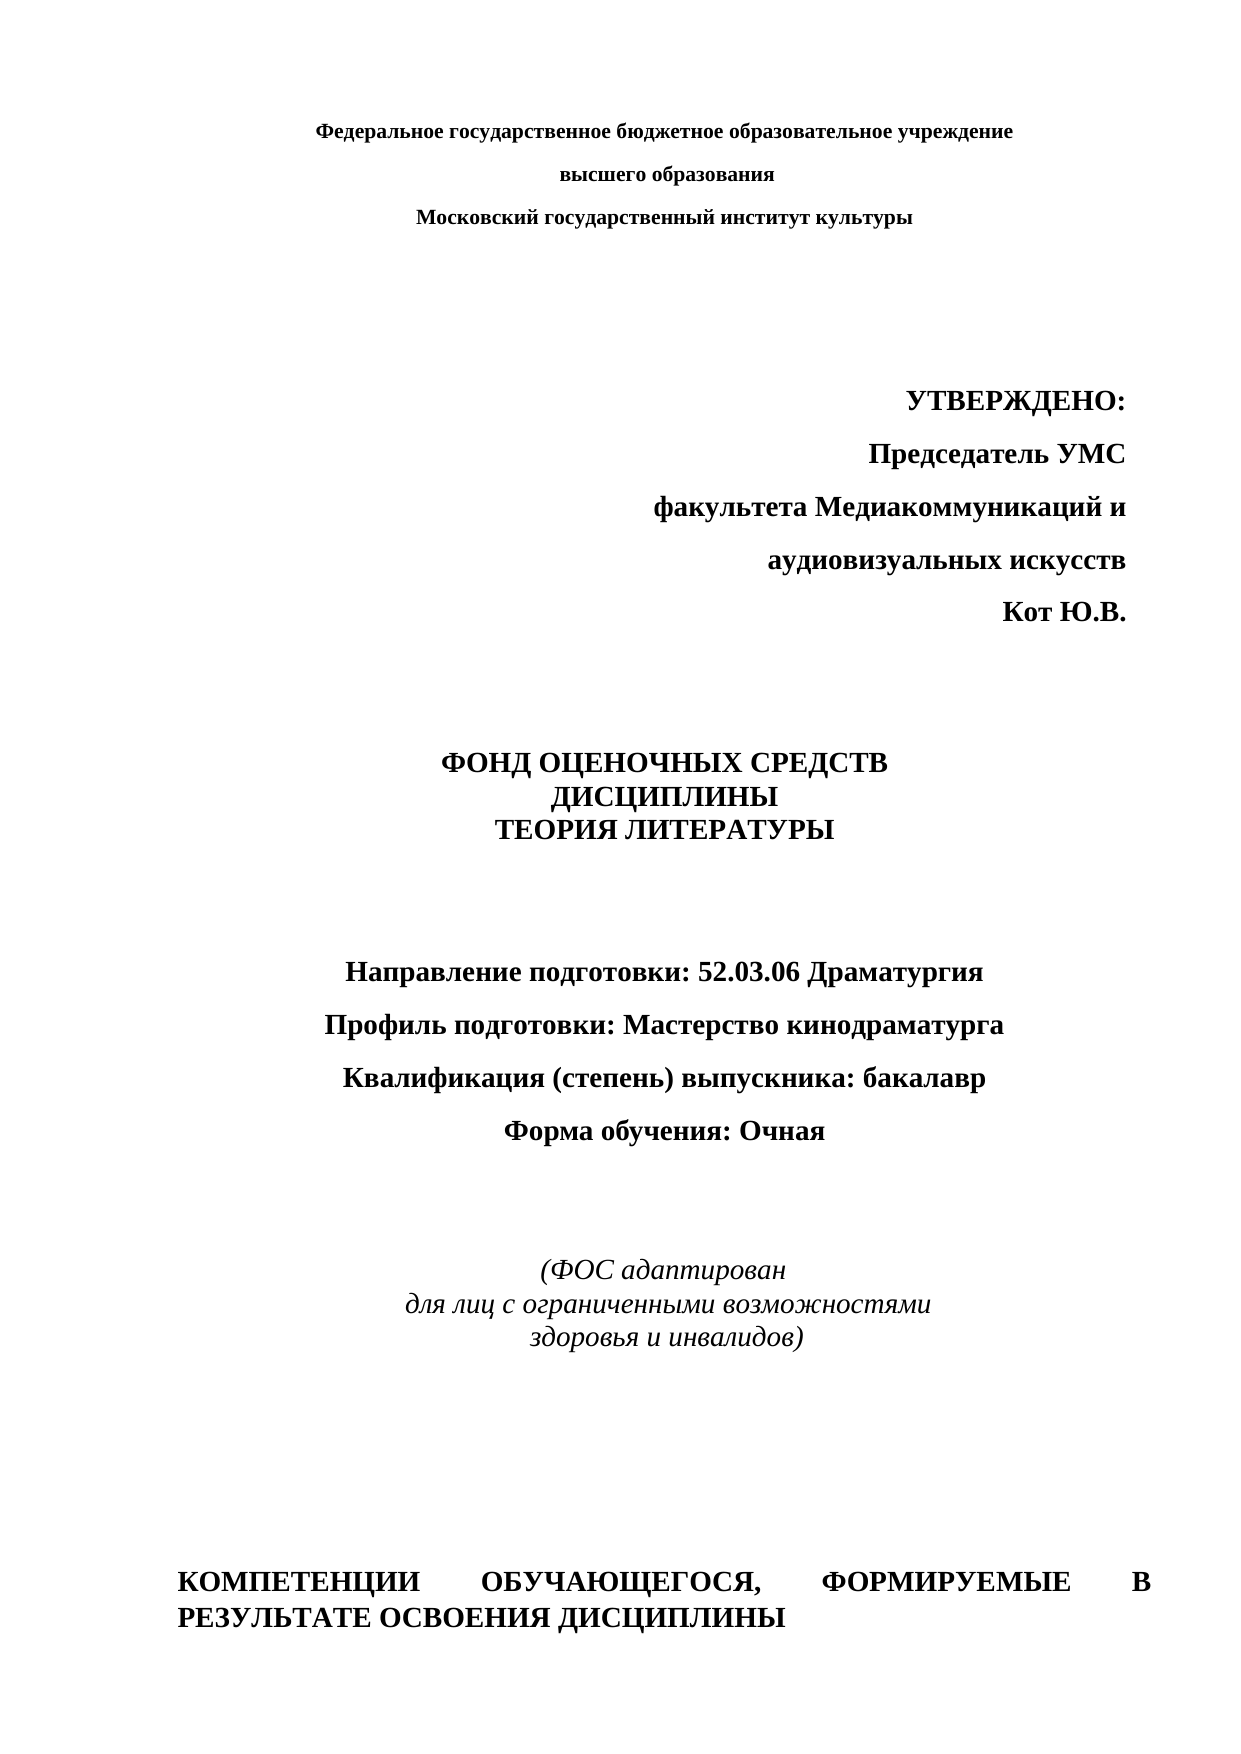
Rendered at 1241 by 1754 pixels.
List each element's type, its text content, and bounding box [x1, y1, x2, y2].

text здоровья и инвалидов) [177, 1319, 1152, 1353]
text Федеральное государственное бюджетное образовательное учреждение [177, 118, 1152, 161]
text Профиль подготовки: Мастерство кинодраматурга [177, 1007, 1152, 1041]
text Форма обучения: Очная [177, 1113, 1152, 1147]
text Московский государственный институт культуры [177, 204, 1152, 247]
text Направление подготовки: 52.03.06 Драматургия [177, 954, 1152, 988]
text ФОНД ОЦЕНОЧНЫХ СРЕДСТВ [177, 745, 1152, 779]
list КОМПЕТЕНЦИИ ОБУЧАЮЩЕГОСЯ, ФОРМИРУЕМЫЕ В РЕЗУЛЬТАТЕ ОСВОЕНИЯ ДИСЦИПЛИНЫ [177, 1564, 1152, 1634]
text Квалификация (степень) выпускника: бакалавр [177, 1060, 1152, 1094]
text ТЕОРИЯ ЛИТЕРАТУРЫ [177, 812, 1152, 846]
text для лиц с ограниченными возможностями [177, 1286, 1152, 1319]
text ДИСЦИПЛИНЫ [177, 779, 1152, 812]
text (ФОС адаптирован [177, 1252, 1152, 1286]
text высшего образования [177, 161, 1152, 204]
